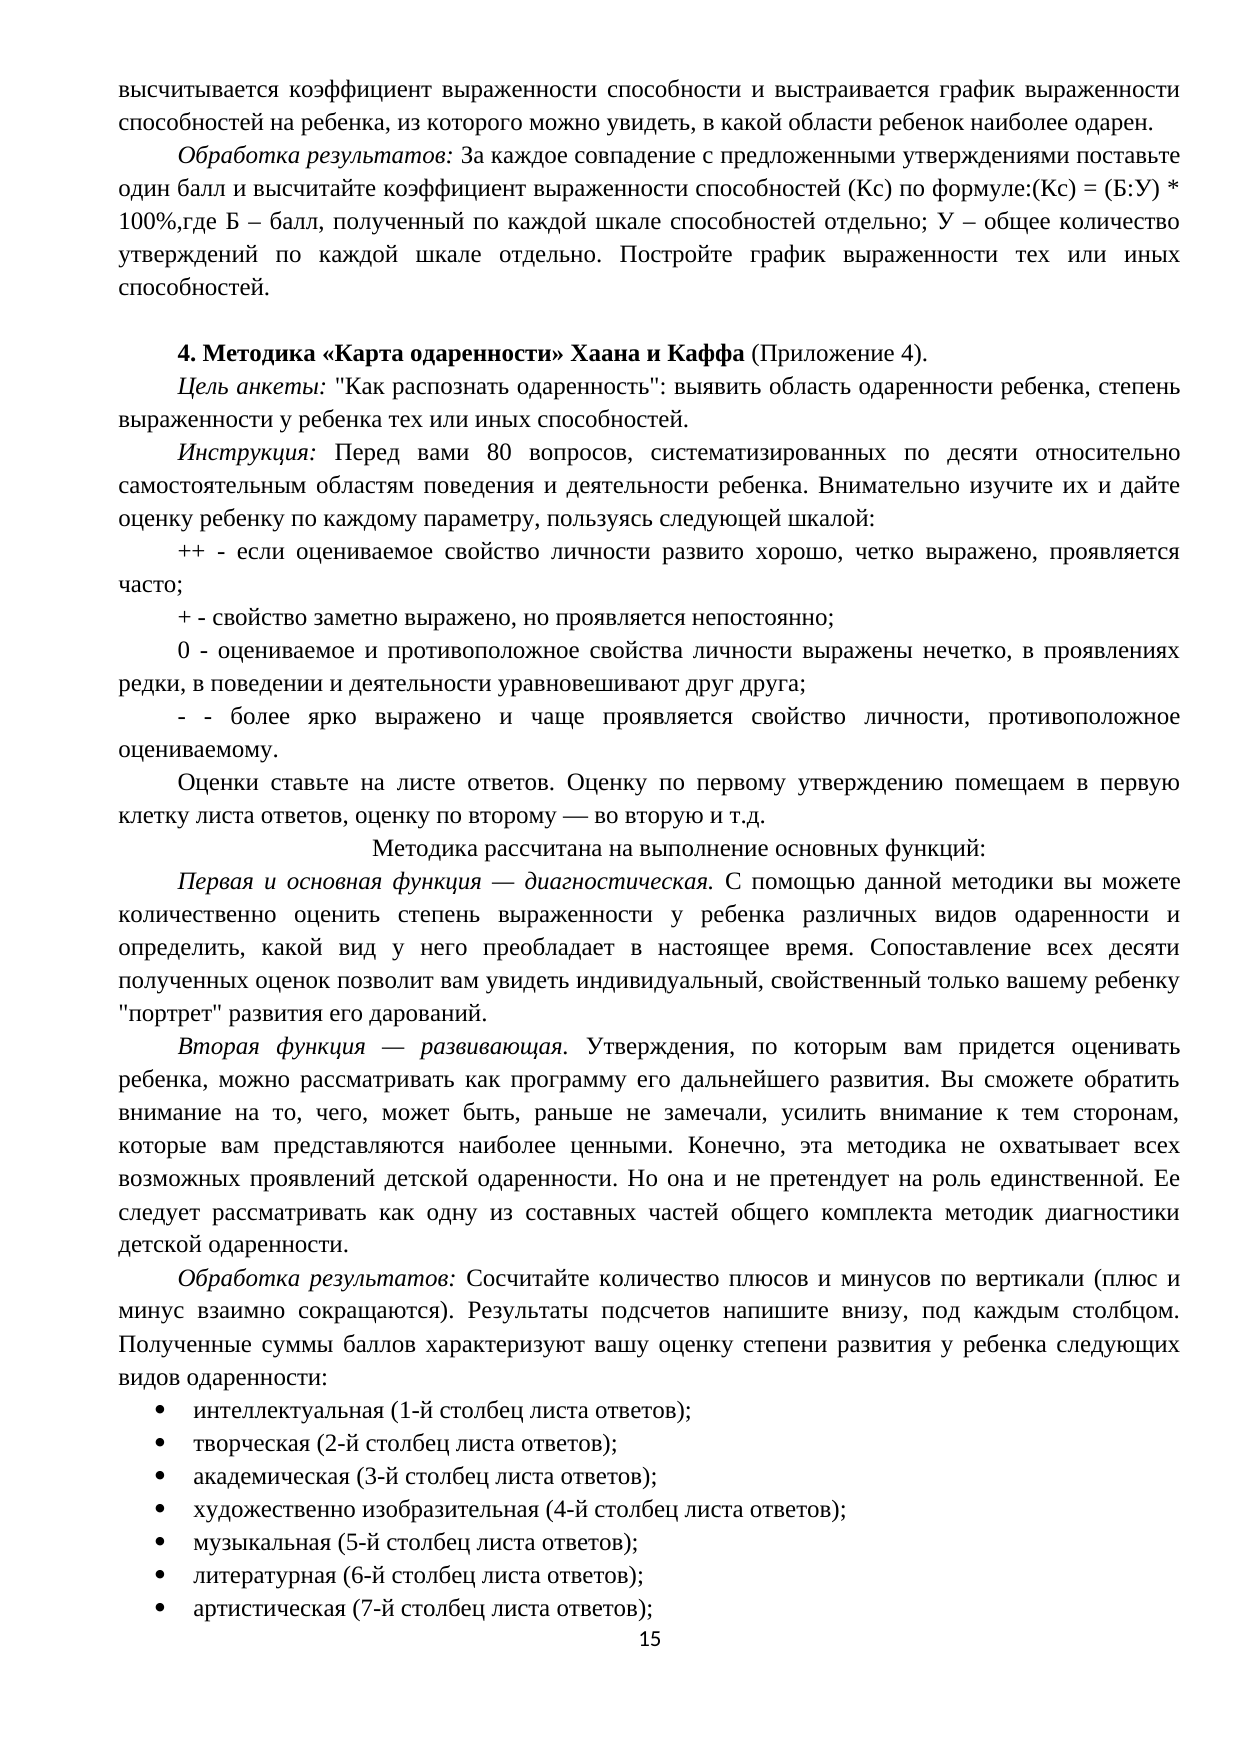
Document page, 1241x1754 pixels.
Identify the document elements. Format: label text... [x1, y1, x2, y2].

list академическая (3-й столбец листа ответов); [156, 1461, 1181, 1489]
text Вторая функция — развивающая. Утверждения, по которым вам придется оценивать ребенка, можно рассматривать как программу его дальнейшего развития. Вы сможете обратить внимание на то, чего, может быть, раньше не замечали, усилить внимание к тем сторонам, которые вам представляются наиболее ценными. Конечно, эта методика не охватывает всех возможных проявлений детской одаренности. Но она и не претендует на роль единственной. Ее следует рассматривать как одну из составных частей общего комплекта методик диагностики детской одаренности. [118, 1031, 1181, 1258]
list интеллектуальная (1-й столбец листа ответов); [156, 1395, 1181, 1423]
text Обработка результатов: За каждое совпадение с предложенными утверждениями поставьте один балл и высчитайте коэффициент выраженности способностей (Кс) по формуле:(Кс) = (Б:У) * 100%,где Б – балл, полученный по каждой шкале способностей отдельно; У – общее количество утверждений по каждой шкале отдельно. Постройте график выраженности тех или иных способностей. [118, 140, 1181, 301]
list художественно изобразительная (4-й столбец листа ответов); [156, 1494, 1181, 1522]
text ++ - если оцениваемое свойство личности развито хорошо, четко выражено, проявляется часто; [118, 536, 1181, 598]
text Оценки ставьте на листе ответов. Оценку по первому утверждению помещаем в первую клетку листа ответов, оценку по второму — во вторую и т.д. [118, 767, 1181, 829]
list литературная (6-й столбец листа ответов); [156, 1560, 1181, 1588]
text Инструкция: Перед вами 80 вопросов, систематизированных по десяти относительно самостоятельным областям поведения и деятельности ребенка. Внимательно изучите их и дайте оценку ребенку по каждому параметру, пользуясь следующей шкалой: [118, 437, 1181, 532]
text Обработка результатов: Сосчитайте количество плюсов и минусов по вертикали (плюс и минус взаимно сокращаются). Результаты подсчетов напишите внизу, под каждым столбцом. Полученные суммы баллов характеризуют вашу оценку степени развития у ребенка следующих видов одаренности: [118, 1263, 1181, 1390]
text + - свойство заметно выражено, но проявляется непостоянно; [118, 602, 1181, 631]
text Цель анкеты: "Как распознать одаренность": выявить область одаренности ребенка, степень выраженности у ребенка тех или иных способностей. [118, 371, 1181, 433]
list творческая (2-й столбец листа ответов); [156, 1428, 1181, 1456]
list музыкальная (5-й столбец листа ответов); [156, 1527, 1181, 1556]
text 4. Методика «Карта одаренности» Хаана и Каффа (Приложение 4). [118, 338, 1181, 367]
text - - более ярко выражено и чаще проявляется свойство личности, противоположное оцениваемому. [118, 701, 1181, 763]
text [118, 74, 1181, 136]
list артистическая (7-й столбец листа ответов); [156, 1593, 1181, 1622]
text Первая и основная функция — диагностическая. С помощью данной методики вы можете количественно оценить степень выраженности у ребенка различных видов одаренности и определить, какой вид у него преобладает в настоящее время. Сопоставление всех десяти полученных оценок позволит вам увидеть индивидуальный, свойственный только вашему ребенку "портрет" развития его дарований. [118, 866, 1181, 1027]
text Методика рассчитана на выполнение основных функций: [118, 833, 1181, 862]
text 0 - оцениваемое и противоположное свойства личности выражены нечетко, в проявлениях редки, в поведении и деятельности уравновешивают друг друга; [118, 635, 1181, 697]
